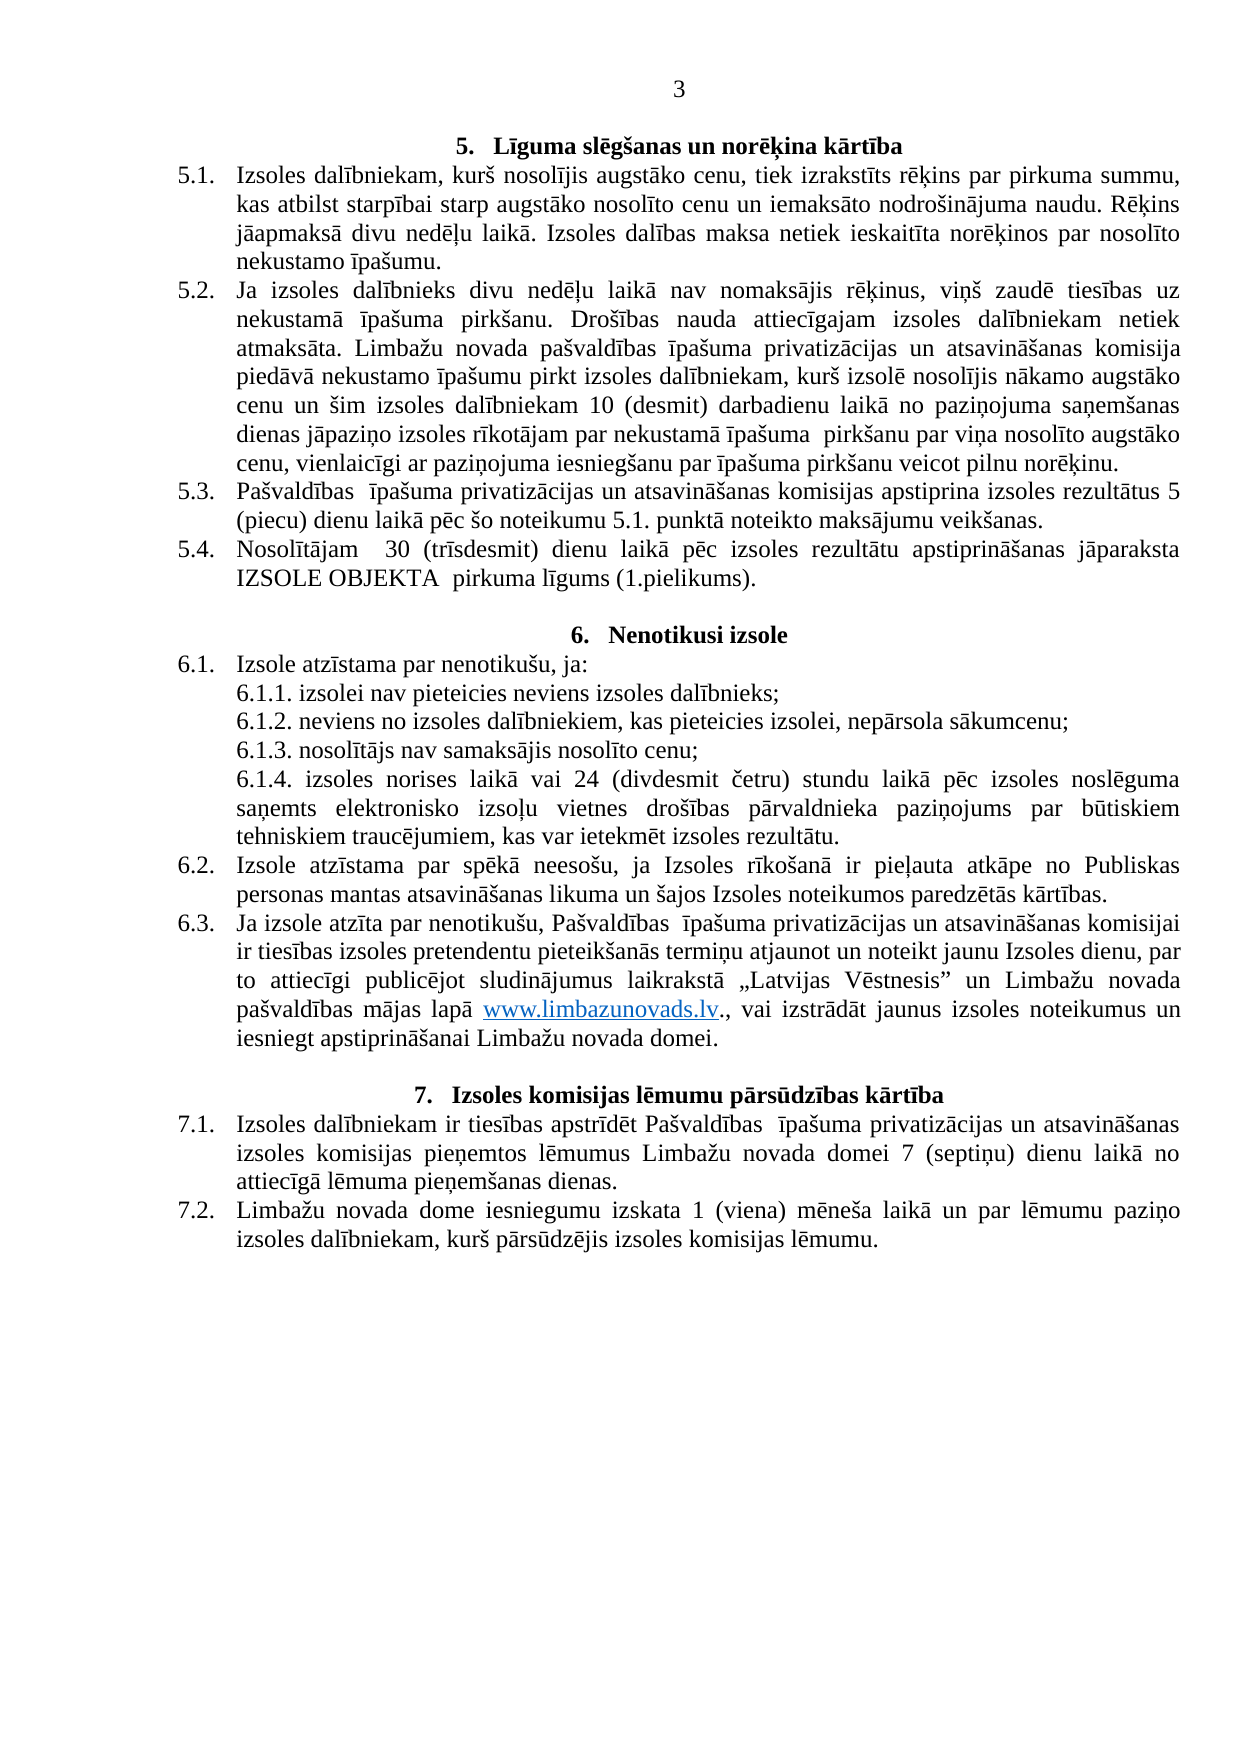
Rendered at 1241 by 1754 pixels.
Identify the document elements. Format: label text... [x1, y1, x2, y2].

text 6.1.2. neviens no izsoles dalībniekiem, kas pieteicies izsolei, nepārsola sākumcenu; [236, 706, 1181, 735]
text 6.1.1. izsolei nav pieteicies neviens izsoles dalībnieks; [236, 678, 1181, 706]
text 6.1.4. izsoles norises laikā vai 24 (divdesmit četru) stundu laikā pēc izsoles noslēguma saņemts elektronisko izsoļu vietnes drošības pārvaldnieka paziņojums par būtiskiem tehniskiem traucējumiem, kas var ietekmēt izsoles rezultātu. [177, 764, 1181, 850]
list Izsoles komisijas lēmumu pārsūdzības kārtība [177, 1080, 1181, 1109]
list Nosolītājam 30 (trīsdesmit) dienu laikā pēc izsoles rezultātu apstiprināšanas jāparaksta izsole objekta pirkuma līgums (1.pielikums). [177, 534, 1181, 591]
list Izsoles dalībniekam, kurš nosolījis augstāko cenu, tiek izrakstīts rēķins par pirkuma summu, kas atbilst starpībai starp augstāko nosolīto cenu un iemaksāto nodrošinājuma naudu. Rēķins jāapmaksā divu nedēļu laikā. Izsoles dalības maksa netiek ieskaitīta norēķinos par nosolīto nekustamo īpašumu. [177, 160, 1181, 275]
list Ja izsoles dalībnieks divu nedēļu laikā nav nomaksājis rēķinus, viņš zaudē tiesības uz nekustamā īpašuma pirkšanu. Drošības nauda attiecīgajam izsoles dalībniekam netiek atmaksāta. Limbažu novada pašvaldības īpašuma privatizācijas un atsavināšanas komisija piedāvā nekustamo īpašumu pirkt izsoles dalībniekam, kurš izsolē nosolījis nākamo augstāko cenu un šim izsoles dalībniekam 10 (desmit) darbadienu laikā no paziņojuma saņemšanas dienas jāpaziņo izsoles rīkotājam par nekustamā īpašuma pirkšanu par viņa nosolīto augstāko cenu, vienlaicīgi ar paziņojuma iesniegšanu par īpašuma pirkšanu veicot pilnu norēķinu. [177, 275, 1181, 476]
list Ja izsole atzīta par nenotikušu, Pašvaldības īpašuma privatizācijas un atsavināšanas komisijai ir tiesības izsoles pretendentu pieteikšanās termiņu atjaunot un noteikt jaunu Izsoles dienu, par to attiecīgi publicējot sludinājumus laikrakstā „Latvijas Vēstnesis” un Limbažu novada pašvaldības mājas lapā www.limbazunovads.lv., vai izstrādāt jaunus izsoles noteikumus un iesniegt apstiprināšanai Limbažu novada domei. [177, 908, 1181, 1051]
text 6.1.3. nosolītājs nav samaksājis nosolīto cenu; [236, 735, 1181, 764]
list Izsole atzīstama par spēkā neesošu, ja Izsoles rīkošanā ir pieļauta atkāpe no Publiskas personas mantas atsavināšanas likuma un šajos Izsoles noteikumos paredzētās kārtības. [177, 850, 1181, 908]
list Izsoles dalībniekam ir tiesības apstrīdēt Pašvaldības īpašuma privatizācijas un atsavināšanas izsoles komisijas pieņemtos lēmumus Limbažu novada domei 7 (septiņu) dienu laikā no attiecīgā lēmuma pieņemšanas dienas. [177, 1109, 1181, 1195]
list Nenotikusi izsole [177, 620, 1181, 649]
list Limbažu novada dome iesniegumu izskata 1 (viena) mēneša laikā un par lēmumu paziņo izsoles dalībniekam, kurš pārsūdzējis izsoles komisijas lēmumu. [177, 1195, 1181, 1253]
list Izsole atzīstama par nenotikušu, ja: [177, 649, 1181, 678]
list Pašvaldības īpašuma privatizācijas un atsavināšanas komisijas apstiprina izsoles rezultātus 5 (piecu) dienu laikā pēc šo noteikumu 5.1. punktā noteikto maksājumu veikšanas. [177, 476, 1181, 534]
list Līguma slēgšanas un norēķina kārtība [177, 131, 1181, 160]
